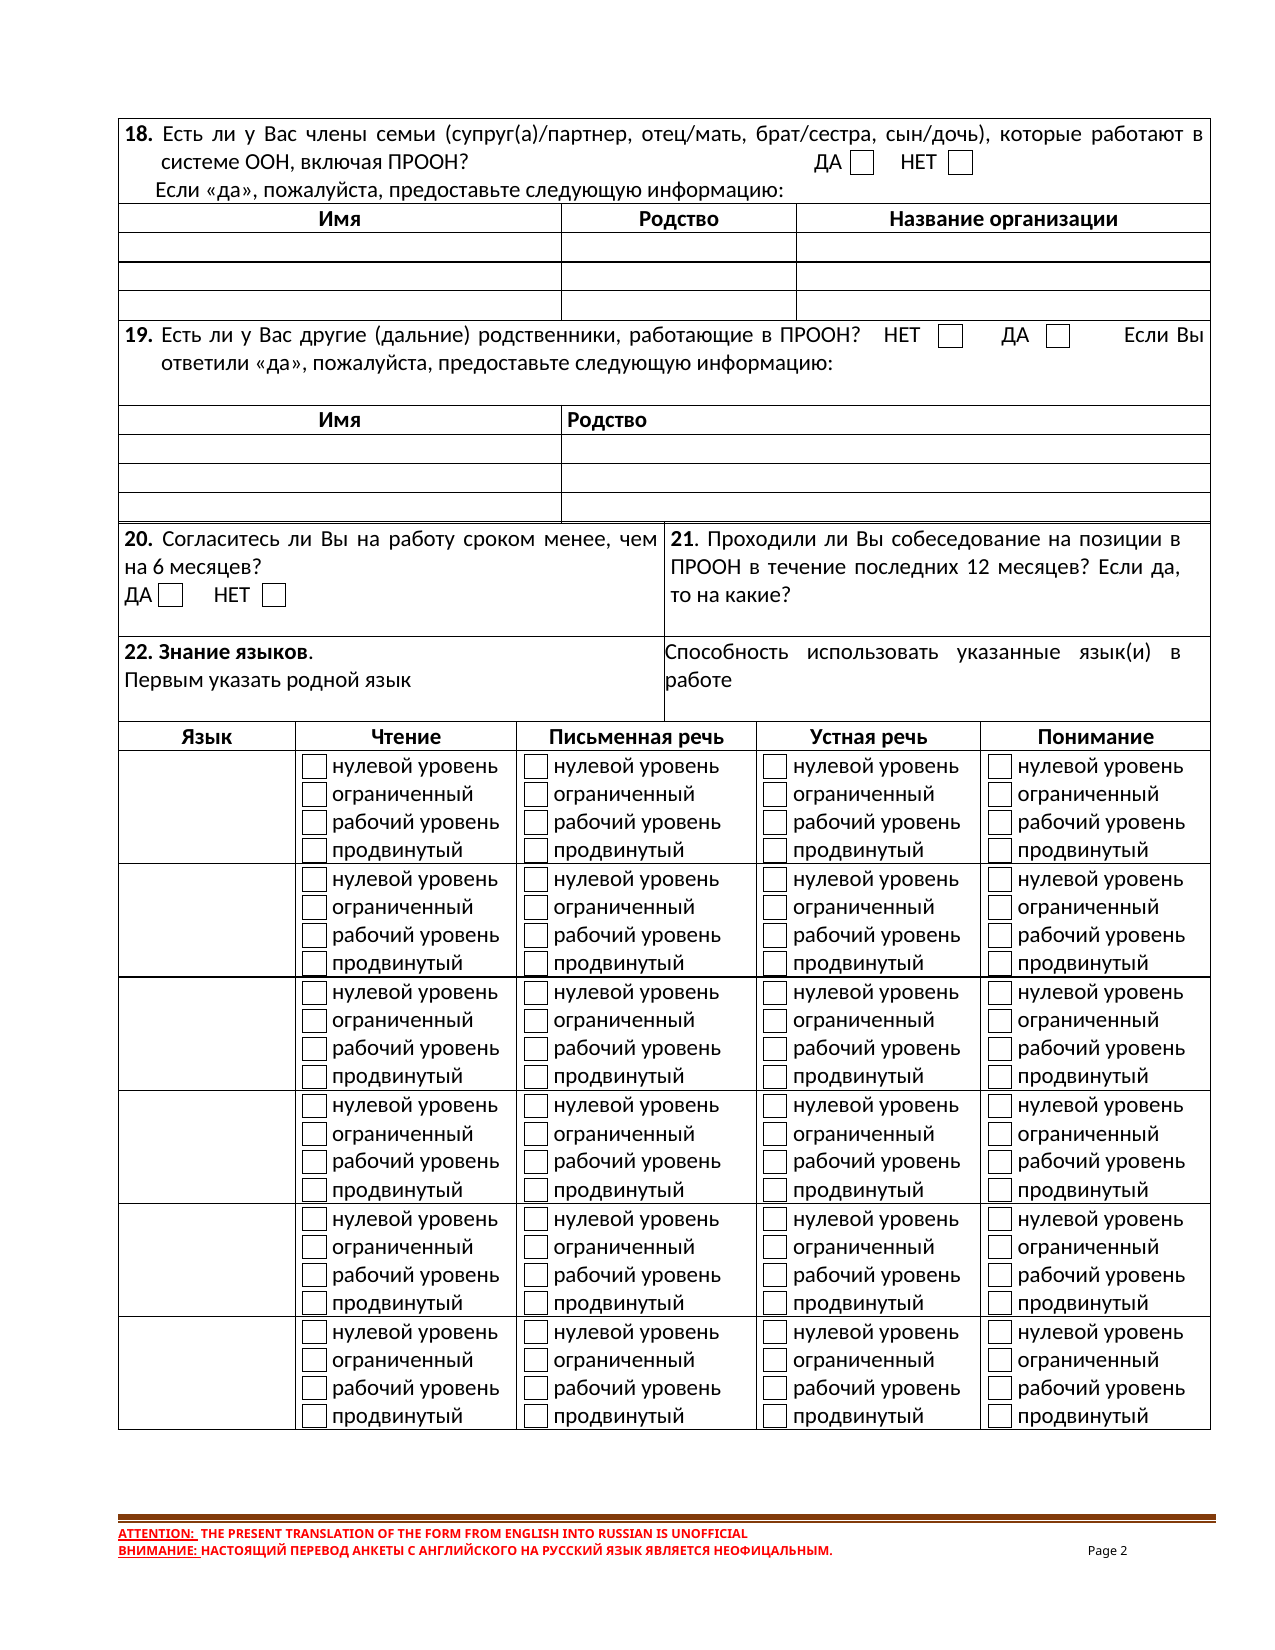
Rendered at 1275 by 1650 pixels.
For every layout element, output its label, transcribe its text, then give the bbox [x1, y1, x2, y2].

table_cell нулевой уровень ограниченный рабочий уровень продвинутый [517, 1204, 756, 1316]
table_cell нулевой уровень ограниченный рабочий уровень продвинутый [296, 1091, 516, 1203]
table_cell нулевой уровень ограниченный рабочий уровень продвинутый [296, 751, 516, 863]
table_cell Устная речь [757, 722, 980, 750]
table_cell [119, 1091, 295, 1203]
table_cell [562, 291, 796, 319]
table_cell [119, 435, 561, 463]
table_cell нулевой уровень ограниченный рабочий уровень продвинутый [981, 1204, 1210, 1316]
table_cell [119, 1204, 295, 1316]
table_cell нулевой уровень ограниченный рабочий уровень продвинутый [981, 864, 1210, 976]
table_cell [119, 464, 561, 492]
table_cell [119, 263, 561, 290]
table_cell [562, 233, 796, 261]
table_cell [119, 751, 295, 863]
table_cell нулевой уровень ограниченный рабочий уровень продвинутый [981, 1317, 1210, 1429]
table_cell Способность использовать указанные язык(и) в работе [665, 637, 1210, 721]
table_cell [119, 864, 295, 976]
table_cell [562, 435, 1210, 463]
table_cell [119, 291, 561, 319]
table_cell нулевой уровень ограниченный рабочий уровень продвинутый [296, 1317, 516, 1429]
table_cell нулевой уровень ограниченный рабочий уровень продвинутый [517, 751, 756, 863]
table_cell Письменная речь [517, 722, 756, 750]
table_cell [797, 233, 1210, 261]
table_cell 18. Есть ли у Вас члены семьи (супруг(а)/партнер, отец/мать, брат/сестра, сын/дочь), которые работают в системе ООН, включая ПРООН? ДА НЕТ Если «да», пожалуйста, предоставьте следующую информацию: [119, 119, 1210, 203]
table_cell [562, 464, 1210, 492]
table_cell Чтение [296, 722, 516, 750]
table_cell нулевой уровень ограниченный рабочий уровень продвинутый [296, 864, 516, 976]
table_cell Родство [562, 204, 796, 232]
table_cell [119, 233, 561, 261]
table_cell [119, 1317, 295, 1429]
table_cell 19. Есть ли у Вас другие (дальние) родственники, работающие в ПРООН? НЕТ ДА Если Вы ответили «да», пожалуйста, предоставьте следующую информацию: [119, 321, 1210, 404]
table_cell [119, 978, 295, 1089]
table_cell Имя [119, 204, 561, 232]
table_cell нулевой уровень ограниченный рабочий уровень продвинутый [296, 1204, 516, 1316]
table_cell [119, 493, 561, 521]
table_cell Имя [119, 406, 561, 434]
table_cell [797, 291, 1210, 319]
table_cell нулевой уровень ограниченный рабочий уровень продвинутый [757, 1204, 980, 1316]
table_cell Родство [562, 406, 1210, 434]
table_cell нулевой уровень ограниченный рабочий уровень продвинутый [757, 1317, 980, 1429]
table_cell нулевой уровень ограниченный рабочий уровень продвинутый [981, 978, 1210, 1089]
table_cell нулевой уровень ограниченный рабочий уровень продвинутый [517, 978, 756, 1089]
table_cell нулевой уровень ограниченный рабочий уровень продвинутый [757, 978, 980, 1089]
table_cell Язык [119, 722, 295, 750]
table_cell нулевой уровень ограниченный рабочий уровень продвинутый [757, 751, 980, 863]
table_cell нулевой уровень ограниченный рабочий уровень продвинутый [517, 1091, 756, 1203]
table_cell нулевой уровень ограниченный рабочий уровень продвинутый [757, 1091, 980, 1203]
table_cell [797, 263, 1210, 290]
table_cell Понимание [981, 722, 1210, 750]
table_cell 22. Знание языков. Первым указать родной язык [119, 637, 664, 721]
table_cell нулевой уровень ограниченный рабочий уровень продвинутый [757, 864, 980, 976]
table_cell 21. Проходили ли Вы собеседование на позиции в ПРООН в течение последних 12 месяцев? Если да, то на какие? [665, 524, 1210, 636]
table_cell нулевой уровень ограниченный рабочий уровень продвинутый [517, 864, 756, 976]
table_cell нулевой уровень ограниченный рабочий уровень продвинутый [981, 751, 1210, 863]
table_cell [562, 263, 796, 290]
table_cell нулевой уровень ограниченный рабочий уровень продвинутый [517, 1317, 756, 1429]
table_cell нулевой уровень ограниченный рабочий уровень продвинутый [296, 978, 516, 1089]
table_cell Название организации [797, 204, 1210, 232]
table_cell [562, 493, 1210, 521]
table_cell 20. Согласитесь ли Вы на работу сроком менее, чем на 6 месяцев? ДА НЕТ [119, 524, 664, 636]
table_cell нулевой уровень ограниченный рабочий уровень продвинутый [981, 1091, 1210, 1203]
